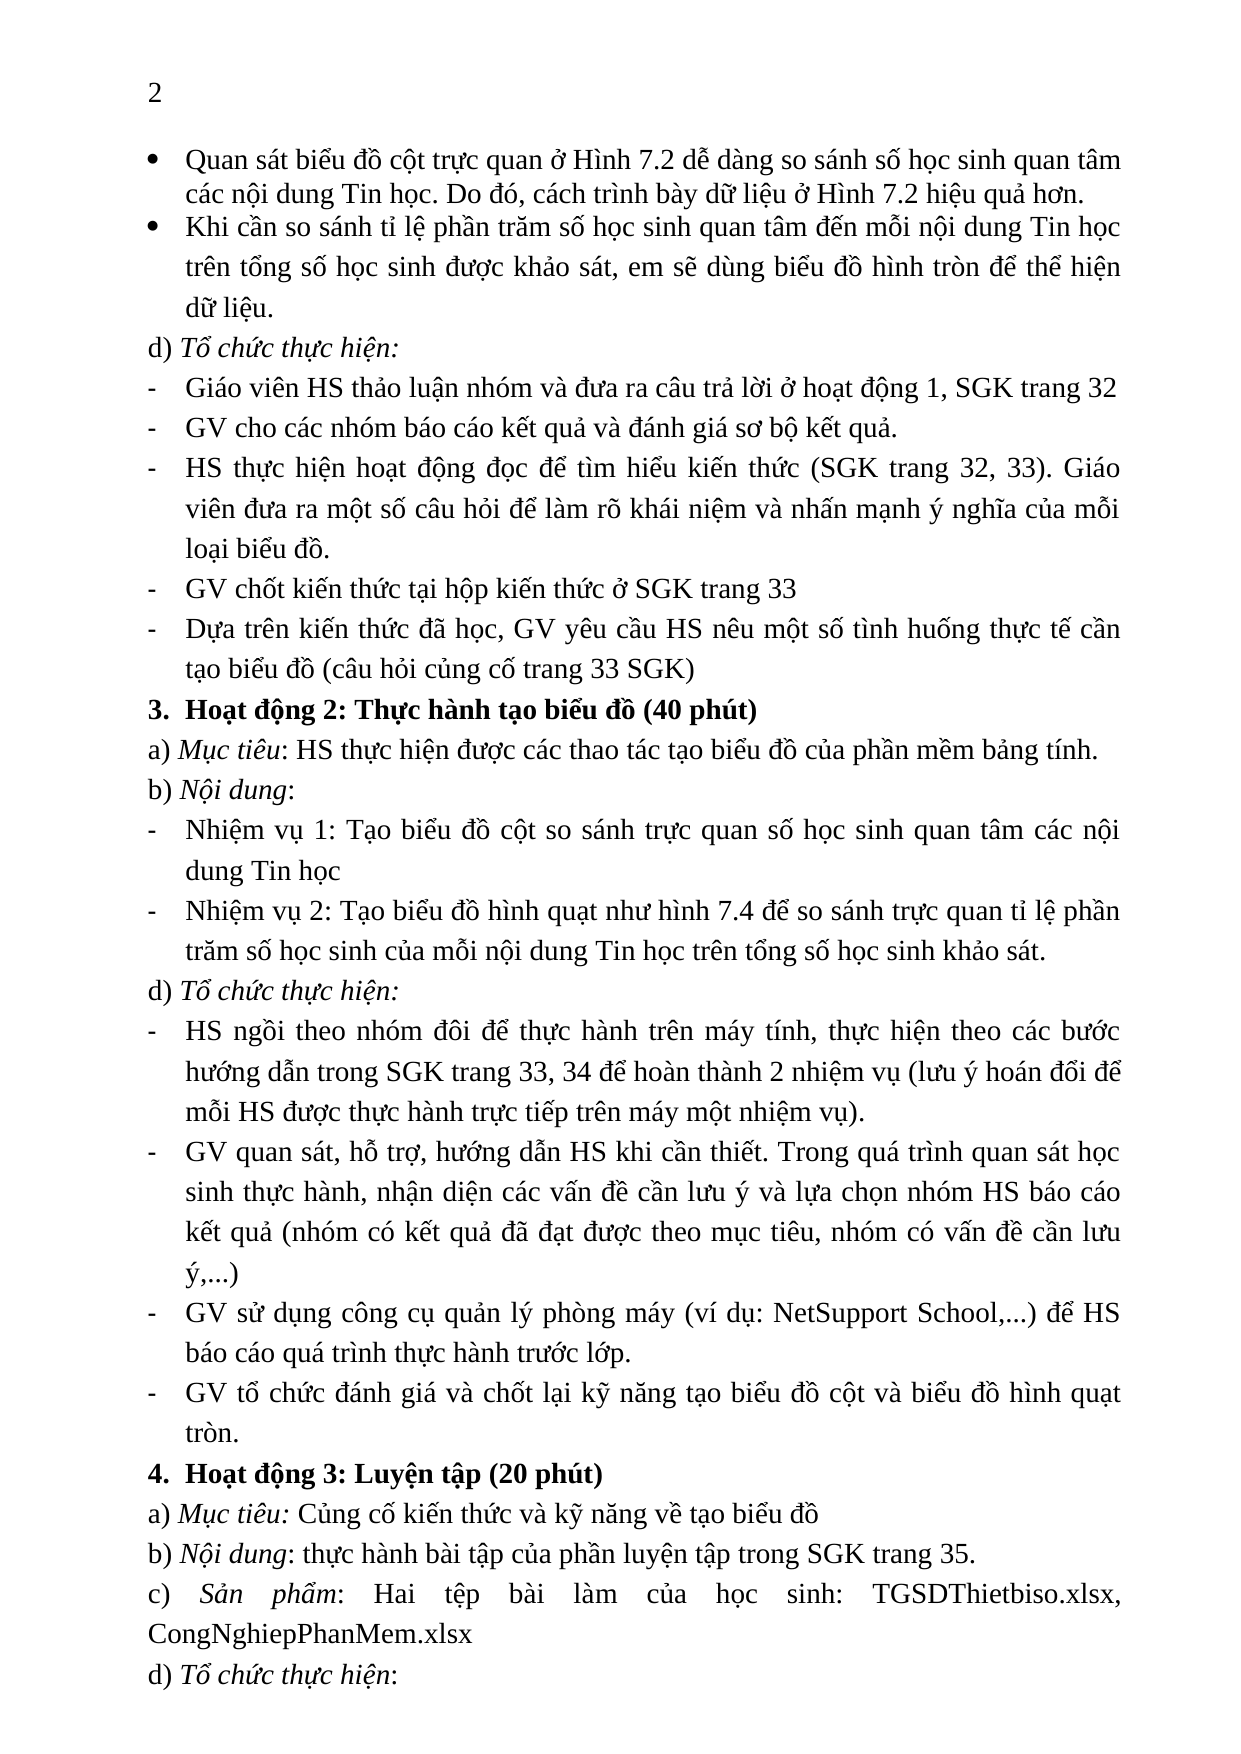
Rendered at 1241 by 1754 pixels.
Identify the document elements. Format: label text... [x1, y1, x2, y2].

list Khi cần so sánh tỉ lệ phần trăm số học sinh quan tâm đến mỗi nội dung Tin học trên tổng số học sinh được khảo sát, em sẽ dùng biểu đồ hình tròn để thể hiện dữ liệu. [148, 209, 1122, 323]
list Quan sát biểu đồ cột trực quan ở Hình 7.2 dễ dàng so sánh số học sinh quan tâm các nội dung Tin học. Do đó, cách trình bày dữ liệu ở Hình 7.2 hiệu quả hơn. [148, 142, 1122, 209]
list Dựa trên kiến thức đã học, GV yêu cầu HS nêu một số tình huống thực tế cần tạo biểu đồ (câu hỏi củng cố trang 33 SGK) [148, 611, 1122, 685]
text b) Nội dung: [148, 772, 1122, 806]
list Giáo viên HS thảo luận nhóm và đưa ra câu trả lời ở hoạt động 1, SGK trang 32 [148, 370, 1122, 404]
list GV quan sát, hỗ trợ, hướng dẫn HS khi cần thiết. Trong quá trình quan sát học sinh thực hành, nhận diện các vấn đề cần lưu ý và lựa chọn nhóm HS báo cáo kết quả (nhóm có kết quả đã đạt được theo mục tiêu, nhóm có vấn đề cần lưu ý,...) [148, 1134, 1122, 1288]
list Hoạt động 3: Luyện tập (20 phút) [148, 1456, 1122, 1489]
text a) Mục tiêu: Củng cố kiến thức và kỹ năng về tạo biểu đồ [148, 1496, 1122, 1529]
text d) Tổ chức thực hiện: [148, 330, 1122, 363]
list GV cho các nhóm báo cáo kết quả và đánh giá sơ bộ kết quả. [148, 410, 1122, 444]
list Nhiệm vụ 2: Tạo biểu đồ hình quạt như hình 7.4 để so sánh trực quan tỉ lệ phần trăm số học sinh của mỗi nội dung Tin học trên tổng số học sinh khảo sát. [148, 893, 1122, 967]
list GV tổ chức đánh giá và chốt lại kỹ năng tạo biểu đồ cột và biểu đồ hình quạt tròn. [148, 1375, 1122, 1449]
text a) Mục tiêu: HS thực hiện được các thao tác tạo biểu đồ của phần mềm bảng tính. [148, 732, 1122, 766]
text b) Nội dung: thực hành bài tập của phần luyện tập trong SGK trang 35. [148, 1536, 1122, 1570]
list HS thực hiện hoạt động đọc để tìm hiểu kiến thức (SGK trang 32, 33). Giáo viên đưa ra một số câu hỏi để làm rõ khái niệm và nhấn mạnh ý nghĩa của mỗi loại biểu đồ. [148, 451, 1122, 564]
list HS ngồi theo nhóm đôi để thực hành trên máy tính, thực hiện theo các bước hướng dẫn trong SGK trang 33, 34 để hoàn thành 2 nhiệm vụ (lưu ý hoán đổi để mỗi HS được thực hành trực tiếp trên máy một nhiệm vụ). [148, 1013, 1122, 1127]
list Hoạt động 2: Thực hành tạo biểu đồ (40 phút) [148, 692, 1122, 725]
text c) Sản phẩm: Hai tệp bài làm của học sinh: TGSDThietbiso.xlsx, CongNghiepPhanMem.xlsx [148, 1576, 1122, 1650]
text d) Tổ chức thực hiện: [148, 973, 1122, 1007]
list GV sử dụng công cụ quản lý phòng máy (ví dụ: NetSupport School,...) để HS báo cáo quá trình thực hành trước lớp. [148, 1295, 1122, 1369]
list Nhiệm vụ 1: Tạo biểu đồ cột so sánh trực quan số học sinh quan tâm các nội dung Tin học [148, 812, 1122, 886]
text d) Tổ chức thực hiện: [148, 1657, 1122, 1690]
list GV chốt kiến thức tại hộp kiến thức ở SGK trang 33 [148, 571, 1122, 605]
